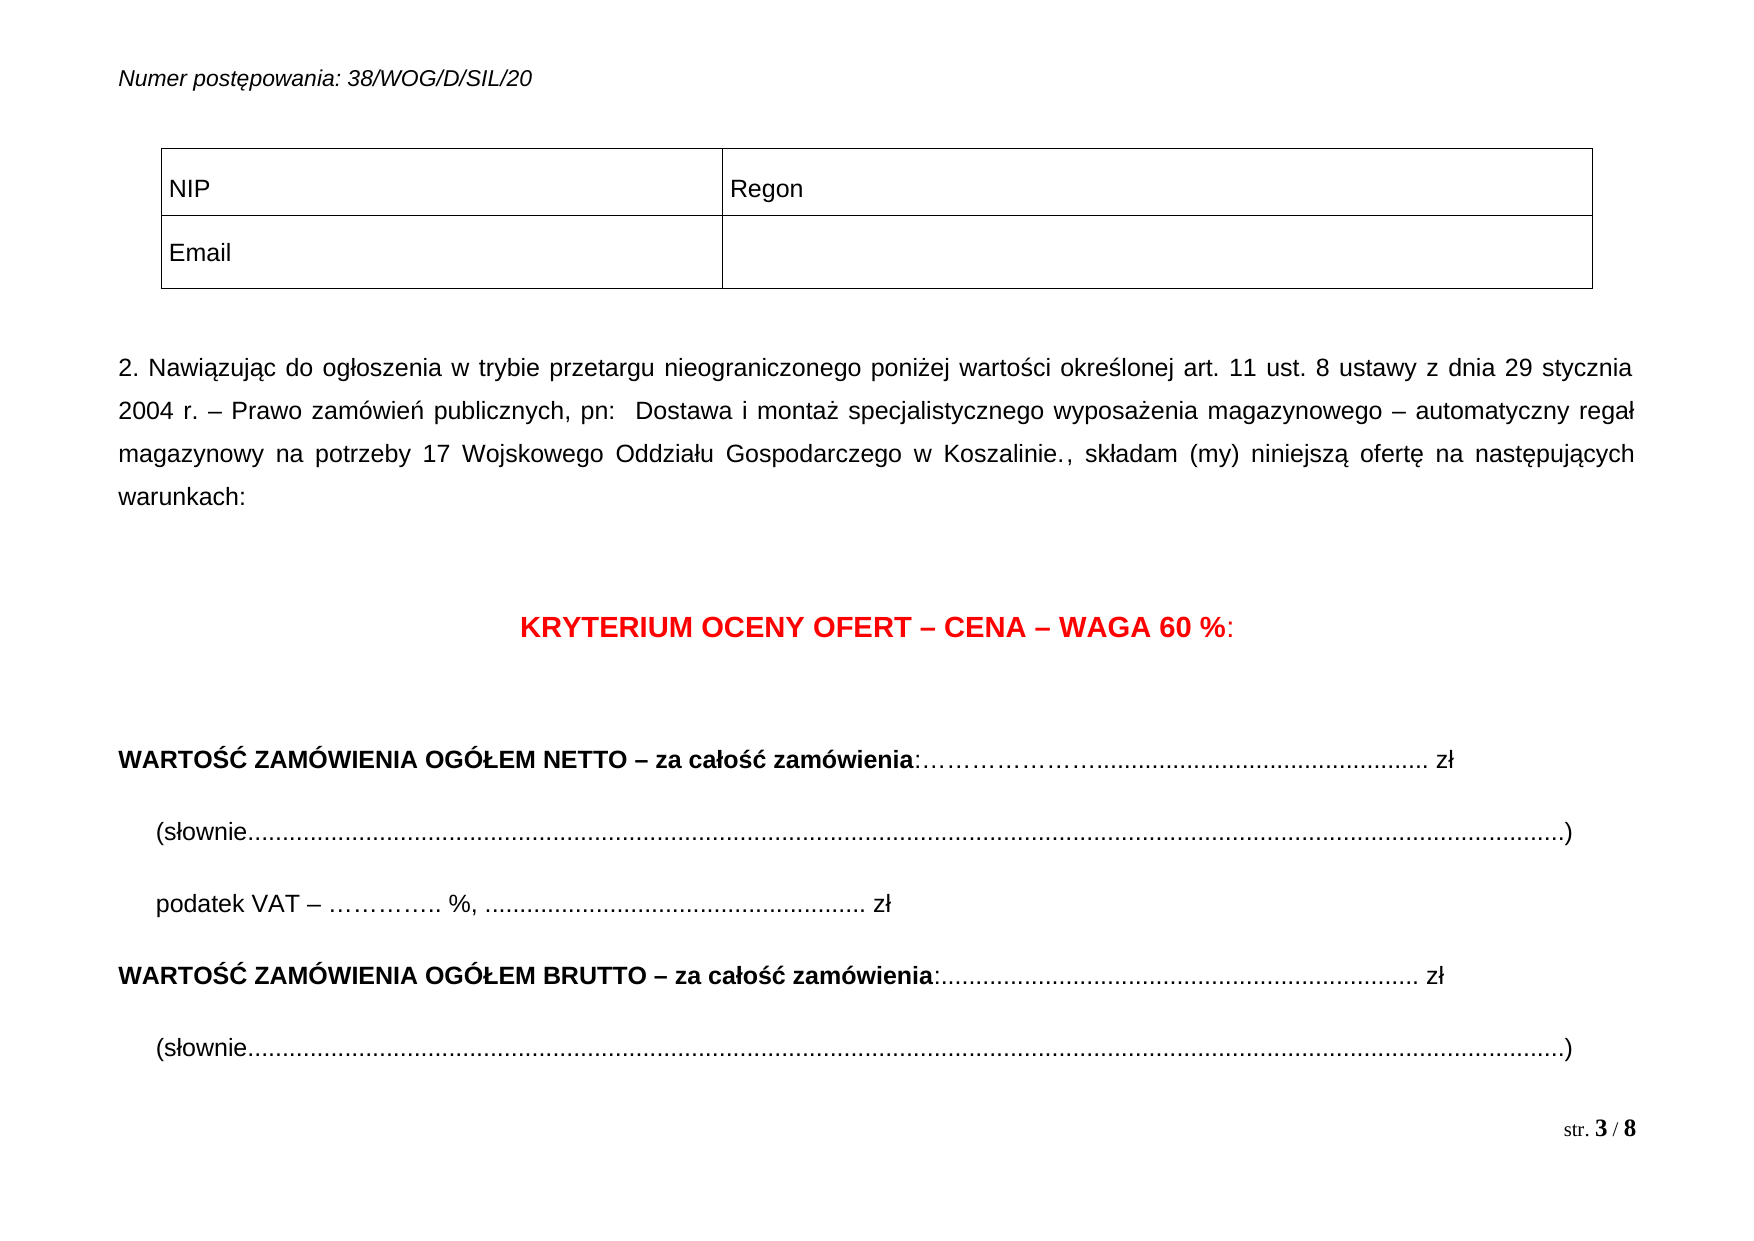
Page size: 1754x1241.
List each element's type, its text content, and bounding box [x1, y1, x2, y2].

text podatek VAT – ………….. %, ....................................................... zł [118, 889, 1636, 918]
text (słownie..............................................................................................................................................................................................) [156, 817, 1636, 846]
table_cell Regon [723, 149, 1592, 215]
text 2. Nawiązując do ogłoszenia w trybie przetargu nieograniczonego poniżej wartości określonej art. 11 ust. 8 ustawy z dnia 29 stycznia 2004 r. – Prawo zamówień publicznych, pn: Dostawa i montaż specjalistycznego wyposażenia magazynowego – automatyczny regał magazynowy na potrzeby 17 Wojskowego Oddziału Gospodarczego w Koszalinie., składam (my) niniejszą ofertę na następujących warunkach: [118, 353, 1636, 511]
table_cell NIP [162, 149, 722, 215]
table_cell Email [162, 216, 722, 288]
text (słownie..............................................................................................................................................................................................) [156, 1033, 1636, 1062]
text KRYTERIUM OCENY OFERT – CENA – WAGA 60 %: [118, 610, 1636, 643]
text WARTOŚĆ ZAMÓWIENIA OGÓŁEM BRUTTO – za całość zamówienia:..................................................................... zł [118, 961, 1636, 990]
text WARTOŚĆ ZAMÓWIENIA OGÓŁEM NETTO – za całość zamówienia:…………………................................................ zł [118, 745, 1636, 774]
table_cell [723, 216, 1592, 288]
